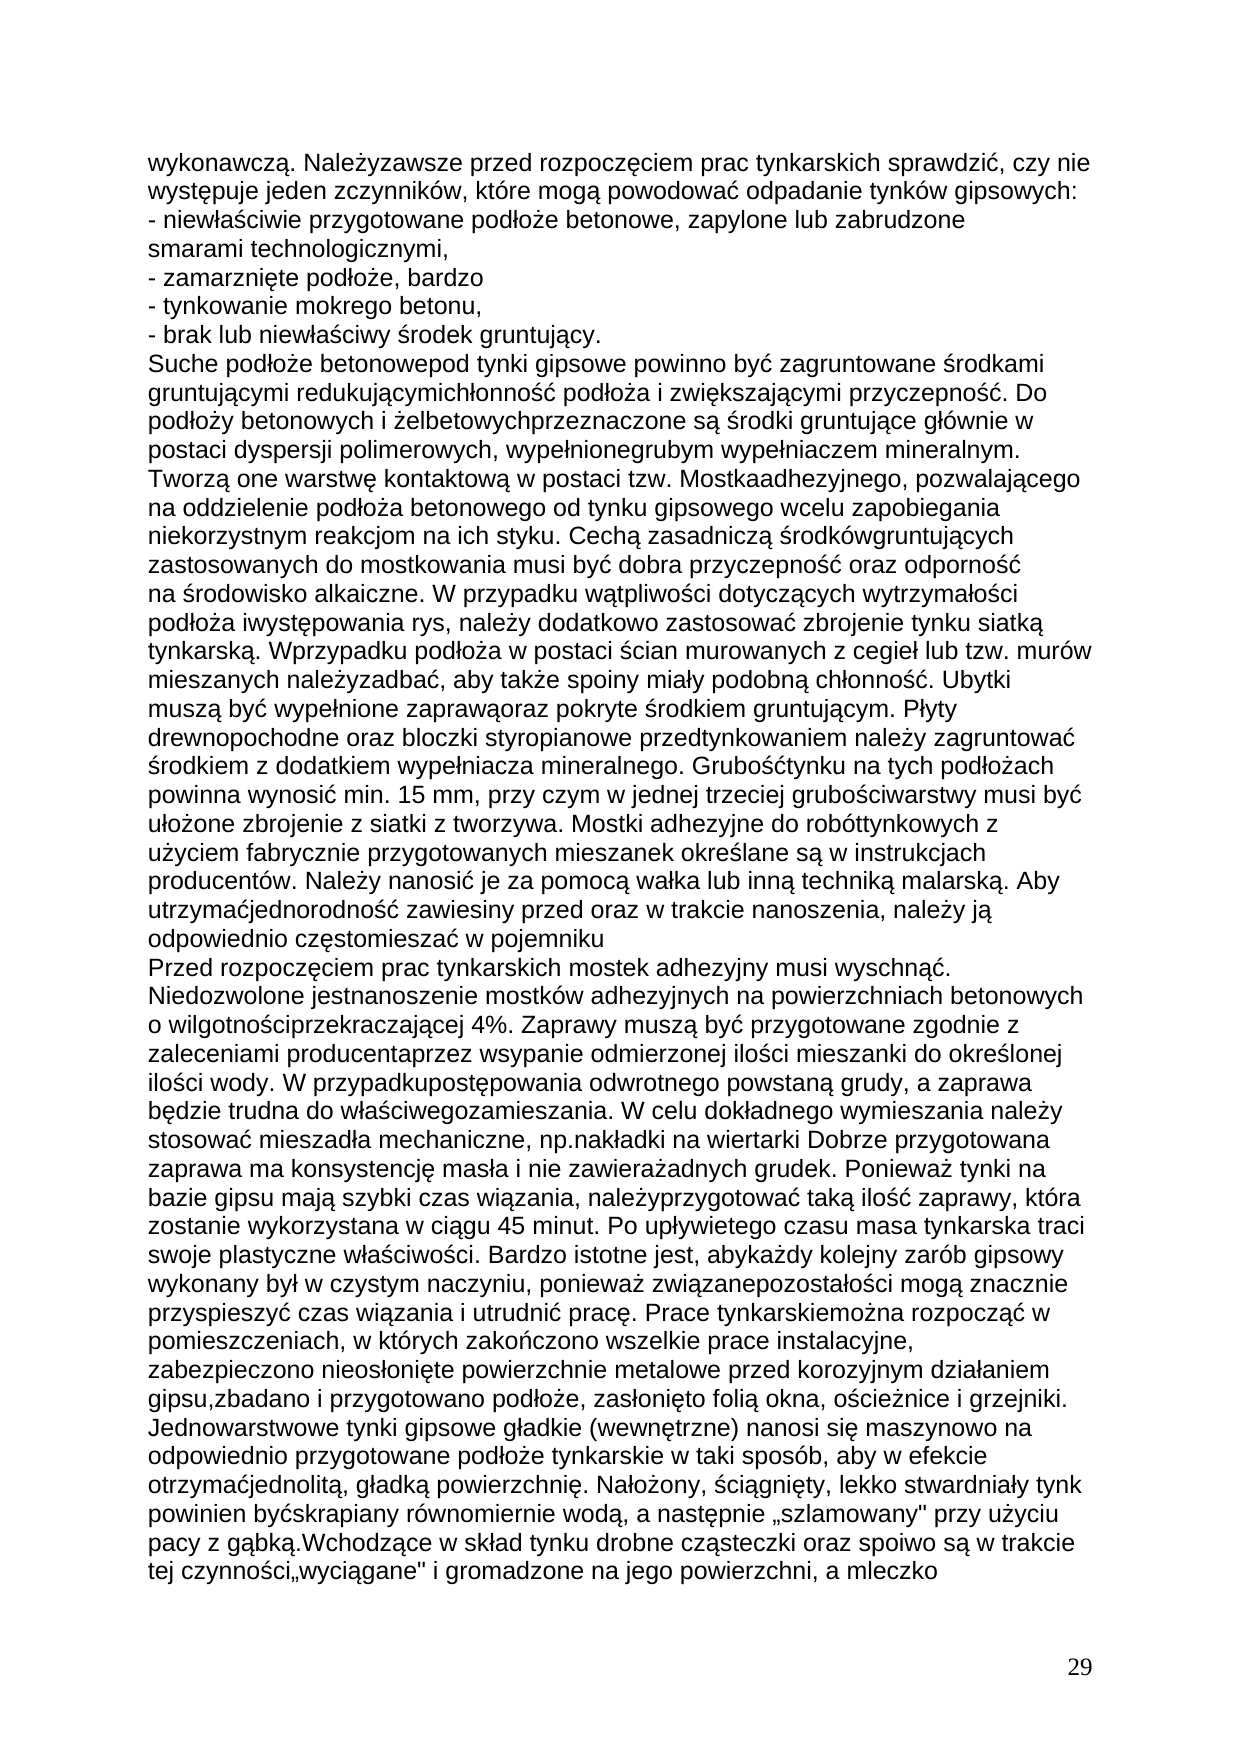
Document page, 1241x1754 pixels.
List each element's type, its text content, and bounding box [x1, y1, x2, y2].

text smarami technologicznymi, [148, 234, 1093, 263]
text producentów. Należy nanosić je za pomocą wałka lub inną techniką malarską. Aby utrzymaćjednorodność zawiesiny przed oraz w trakcie nanoszenia, należy ją odpowiednio częstomieszać w pojemniku [148, 866, 1093, 953]
text na środowisko alkaiczne. W przypadku wątpliwości dotyczących wytrzymałości podłoża iwystępowania rys, należy dodatkowo zastosować zbrojenie tynku siatką tynkarską. Wprzypadku podłoża w postaci ścian murowanych z cegieł lub tzw. murów mieszanych należyzadbać, aby także spoiny miały podobną chłonność. Ubytki muszą być wypełnione zaprawąoraz pokryte środkiem gruntującym. Płyty drewnopochodne oraz bloczki styropianowe przedtynkowaniem należy zagruntować środkiem z dodatkiem wypełniacza mineralnego. Grubośćtynku na tych podłożach powinna wynosić min. 15 mm, przy czym w jednej trzeciej grubościwarstwy musi być ułożone zbrojenie z siatki z tworzywa. Mostki adhezyjne do robóttynkowych z użyciem fabrycznie przygotowanych mieszanek określane są w instrukcjach [148, 579, 1093, 866]
text - zamarznięte podłoże, bardzo [148, 263, 1093, 291]
text Suche podłoże betonowepod tynki gipsowe powinno być zagruntowane środkami gruntującymi redukującymichłonność podłoża i zwiększającymi przyczepność. Do podłoży betonowych i żelbetowychprzeznaczone są środki gruntujące głównie w postaci dyspersji polimerowych, wypełnionegrubym wypełniaczem mineralnym. Tworzą one warstwę kontaktową w postaci tzw. Mostkaadhezyjnego, pozwalającego na oddzielenie podłoża betonowego od tynku gipsowego wcelu zapobiegania niekorzystnym reakcjom na ich styku. Cechą zasadniczą środkówgruntujących zastosowanych do mostkowania musi być dobra przyczepność oraz odporność [148, 349, 1093, 579]
text - brak lub niewłaściwy środek gruntujący. [148, 320, 1093, 349]
text zabezpieczono nieosłonięte powierzchnie metalowe przed korozyjnym działaniem gipsu,zbadano i przygotowano podłoże, zasłonięto folią okna, ościeżnice i grzejniki. [148, 1355, 1093, 1413]
text Przed rozpoczęciem prac tynkarskich mostek adhezyjny musi wyschnąć. Niedozwolone jestnanoszenie mostków adhezyjnych na powierzchniach betonowych o wilgotnościprzekraczającej 4%. Zaprawy muszą być przygotowane zgodnie z zaleceniami producentaprzez wsypanie odmierzonej ilości mieszanki do określonej ilości wody. W przypadkupostępowania odwrotnego powstaną grudy, a zaprawa będzie trudna do właściwegozamieszania. W celu dokładnego wymieszania należy stosować mieszadła mechaniczne, np.nakładki na wiertarki Dobrze przygotowana zaprawa ma konsystencję masła i nie zawierażadnych grudek. Ponieważ tynki na bazie gipsu mają szybki czas wiązania, należyprzygotować taką ilość zaprawy, która zostanie wykorzystana w ciągu 45 minut. Po upływietego czasu masa tynkarska traci swoje plastyczne właściwości. Bardzo istotne jest, abykażdy kolejny zarób gipsowy wykonany był w czystym naczyniu, ponieważ związanepozostałości mogą znacznie przyspieszyć czas wiązania i utrudnić pracę. Prace tynkarskiemożna rozpocząć w pomieszczeniach, w których zakończono wszelkie prace instalacyjne, [148, 953, 1093, 1355]
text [148, 148, 1093, 205]
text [148, 1441, 1093, 1585]
text - tynkowanie mokrego betonu, [148, 291, 1093, 320]
text Jednowarstwowe tynki gipsowe gładkie (wewnętrzne) nanosi się maszynowo na [148, 1413, 1093, 1441]
text - niewłaściwie przygotowane podłoże betonowe, zapylone lub zabrudzone [148, 205, 1093, 234]
